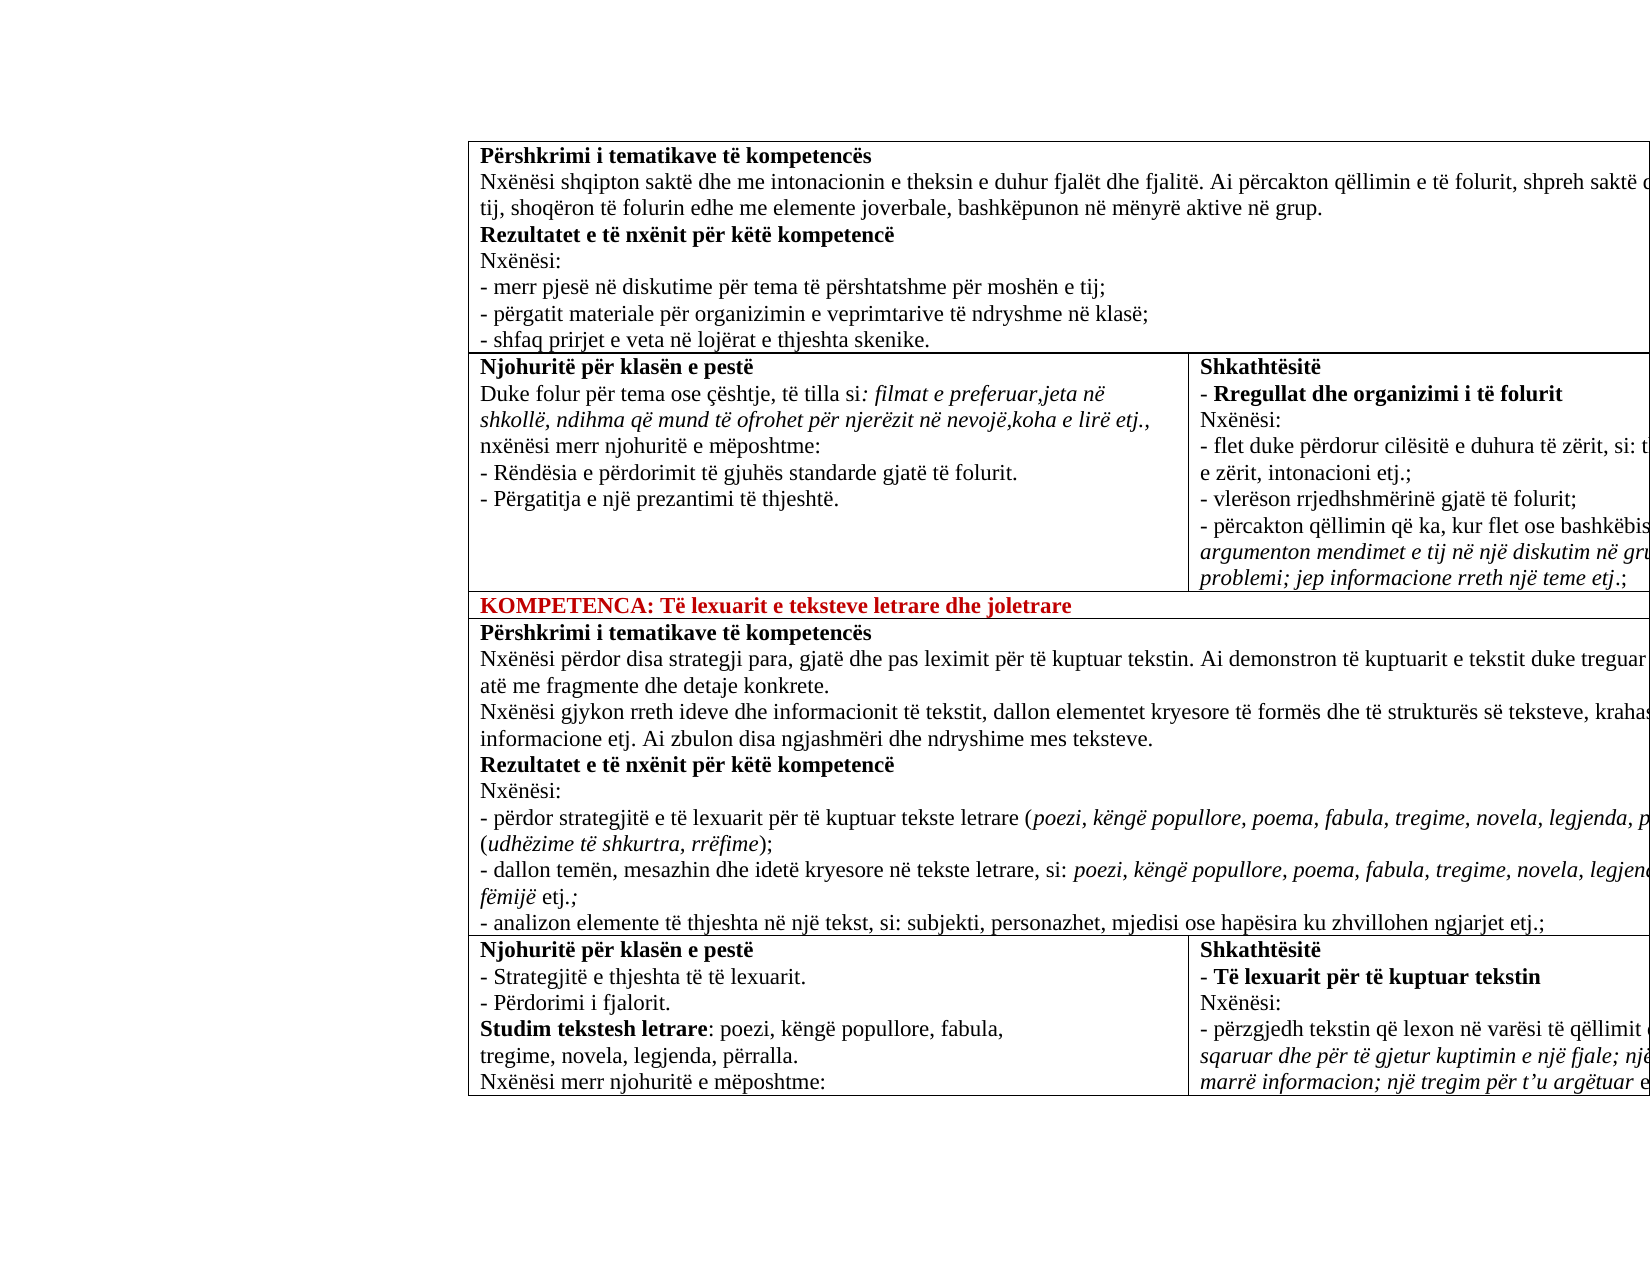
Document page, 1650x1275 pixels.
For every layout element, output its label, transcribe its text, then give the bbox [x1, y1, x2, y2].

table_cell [469, 936, 1188, 1094]
table_cell Përshkrimi i tematikave të kompetencës Nxënësi përdor disa strategji para, gjatë dhe pas leximit për të kuptuar tekstin. Ai demonstron të kuptuarit e tekstit duke treguar brendinë dhe duke e ilustruar atë me fragmente dhe detaje konkrete. Nxënësi gjykon rreth ideve dhe informacionit të tekstit, dallon elementet kryesore të formës dhe të strukturës së teksteve, krahason personazhe, ide, informacione etj. Ai zbulon disa ngjashmëri dhe ndryshime mes teksteve. Rezultatet e të nxënit për këtë kompetencë Nxënësi: - përdor strategjitë e të lexuarit për të kuptuar tekste letrare (poezi, këngë popullore, poema, fabula, tregime, novela, legjenda, përralla,) apo jo letrare (udhëzime të shkurtra, rrëfime); - dallon temën, mesazhin dhe idetë kryesore në tekste letrare, si: poezi, këngë popullore, poema, fabula, tregime, novela, legjenda, përralla, romane për fëmijë etj.; - analizon elemente të thjeshta në një tekst, si: subjekti, personazhet, mjedisi ose hapësira ku zhvillohen ngjarjet etj.; [469, 619, 1649, 935]
table_cell KOMPETENCA: Të lexuarit e teksteve letrare dhe joletrare [469, 592, 1649, 618]
table_cell Shkathtësitë - Rregullat dhe organizimi i të folurit Nxënësi: - flet duke përdorur cilësitë e duhura të zërit, si: theksi, lartësia e zërit, intonacioni etj.; - vlerëson rrjedhshmërinë gjatë të folurit; - përcakton qëllimin që ka, kur flet ose bashkëbisedon me të tjerët, si p.sh.: argumenton mendimet e tij në një diskutim në grup; ofron zgjidhje rreth një problemi; jep informacione rreth një teme etj.; [1189, 354, 1649, 591]
table_cell Njohuritë për klasën e pestë Duke folur për tema ose çështje, të tilla si: filmat e preferuar,jeta në shkollë, ndihma që mund të ofrohet për njerëzit në nevojë,koha e lirë etj., nxënësi merr njohuritë e mëposhtme: - Rëndësia e përdorimit të gjuhës standarde gjatë të folurit. - Përgatitja e një prezantimi të thjeshtë. [469, 354, 1188, 591]
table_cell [1189, 936, 1649, 1094]
table_cell Përshkrimi i tematikave të kompetencës Nxënësi shqipton saktë dhe me intonacionin e theksin e duhur fjalët dhe fjalitë. Ai përcakton qëllimin e të folurit, shpreh saktë dhe kuptueshëm mendimet e tij, shoqëron të folurin edhe me elemente joverbale, bashkëpunon në mënyrë aktive në grup. Rezultatet e të nxënit për këtë kompetencë Nxënësi: - merr pjesë në diskutime për tema të përshtatshme për moshën e tij; - përgatit materiale për organizimin e veprimtarive të ndryshme në klasë; - shfaq prirjet e veta në lojërat e thjeshta skenike. [469, 142, 1649, 352]
